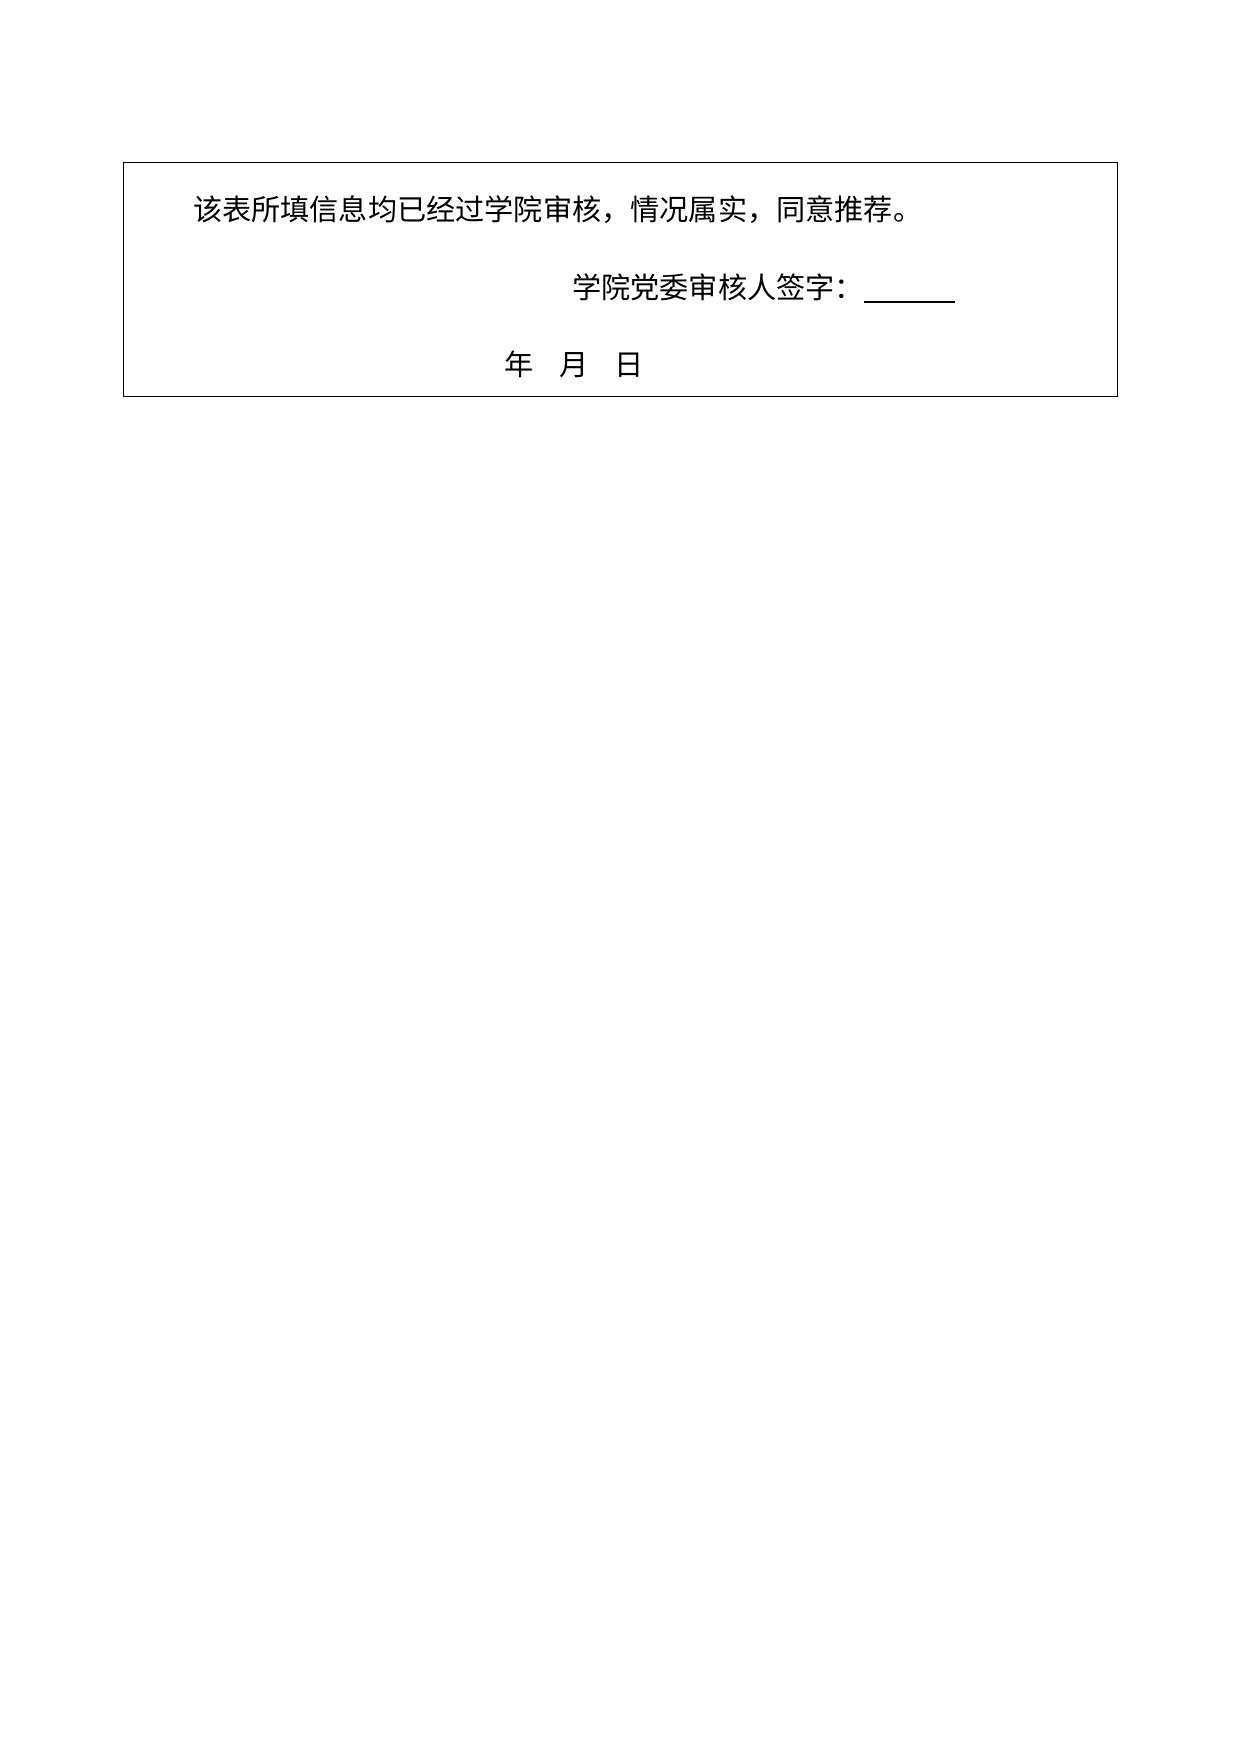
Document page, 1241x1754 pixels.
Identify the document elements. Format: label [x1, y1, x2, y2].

table_cell [124, 163, 1117, 396]
